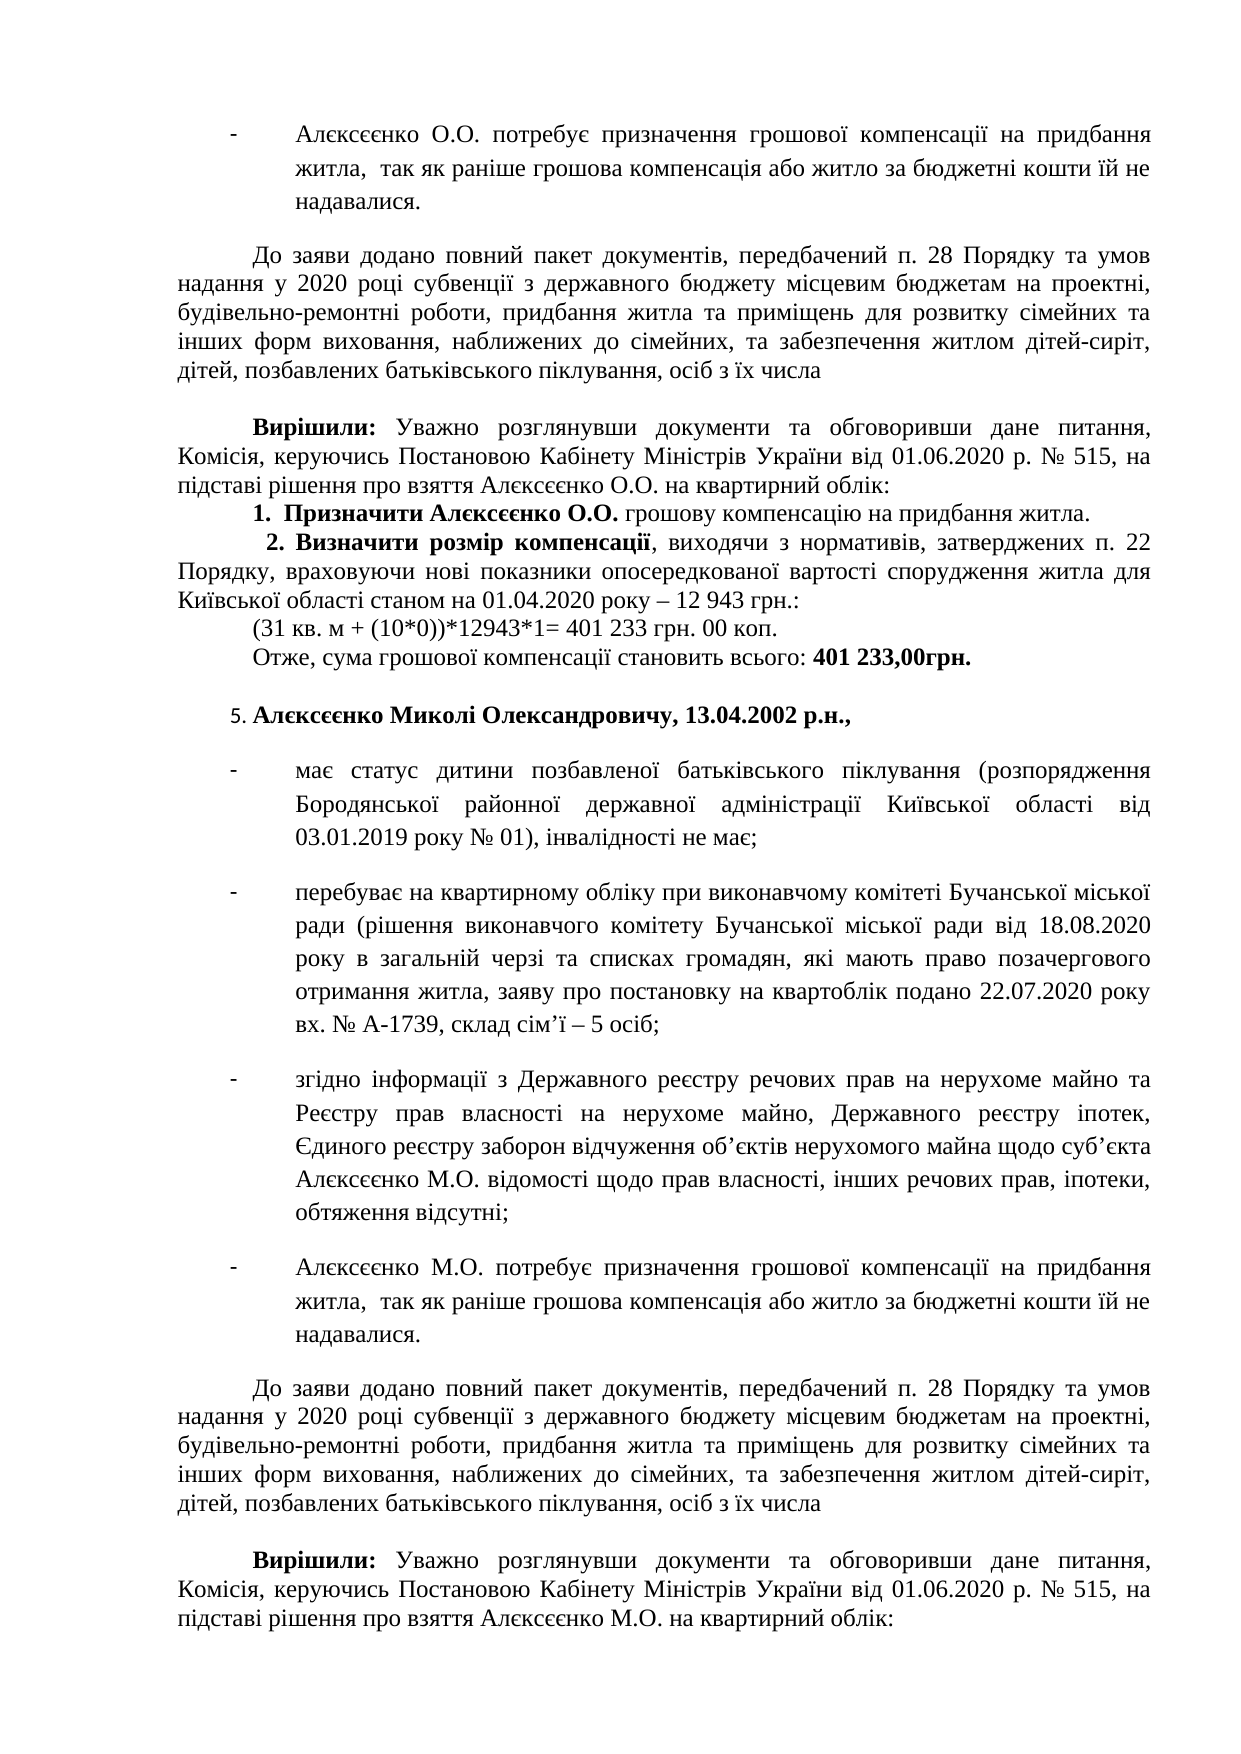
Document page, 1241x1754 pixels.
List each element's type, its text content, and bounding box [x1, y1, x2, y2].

text 2. Визначити розмір компенсації, виходячи з нормативів, затверджених п. 22 Порядку, враховуючи нові показники опосередкованої вартості спорудження житла для Київської області станом на 01.04.2020 року – 12 943 грн.: [177, 527, 1152, 613]
list Алєксєєнко О.О. потребує призначення грошової компенсації на придбання житла, так як раніше грошова компенсація або житло за бюджетні кошти їй не надавалися. [229, 118, 1152, 215]
text До заяви додано повний пакет документів, передбачений п. 28 Порядку та умов надання у 2020 році субвенції з державного бюджету місцевим бюджетам на проектні, будівельно-ремонтні роботи, придбання житла та приміщень для розвитку сімейних та інших форм виховання, наближених до сімейних, та забезпечення житлом дітей-сиріт, дітей, позбавлених батьківського піклування, осіб з їх числа [177, 1373, 1152, 1516]
list має статус дитини позбавленої батьківського піклування (розпорядження Бородянської районної державної адміністрації Київської області від 03.01.2019 року № 01), інвалідності не має; [229, 754, 1152, 851]
text До заяви додано повний пакет документів, передбачений п. 28 Порядку та умов надання у 2020 році субвенції з державного бюджету місцевим бюджетам на проектні, будівельно-ремонтні роботи, придбання житла та приміщень для розвитку сімейних та інших форм виховання, наближених до сімейних, та забезпечення житлом дітей-сиріт, дітей, позбавлених батьківського піклування, осіб з їх числа [177, 240, 1152, 383]
text 1. Призначити Алєксєєнко О.О. грошову компенсацію на придбання житла. [177, 498, 1152, 527]
list згідно інформації з Державного реєстру речових прав на нерухоме майно та Реєстру прав власності на нерухоме майно, Державного реєстру іпотек, Єдиного реєстру заборон відчуження об’єктів нерухомого майна щодо суб’єкта Алєксєєнко М.О. відомості щодо прав власності, інших речових прав, іпотеки, обтяження відсутні; [229, 1063, 1152, 1226]
list Алєксєєнко М.О. потребує призначення грошової компенсації на придбання житла, так як раніше грошова компенсація або житло за бюджетні кошти їй не надавалися. [229, 1251, 1152, 1348]
text (31 кв. м + (10*0))*12943*1= 401 233 грн. 00 коп. [177, 613, 1152, 642]
list Алєксєєнко Миколі Олександровичу, 13.04.2002 р.н., [229, 700, 1152, 729]
text Вирішили: Уважно розглянувши документи та обговоривши дане питання, Комісія, керуючись Постановою Кабінету Міністрів України від 01.06.2020 р. № 515, на підставі рішення про взяття Алєксєєнко О.О. на квартирний облік: [177, 412, 1152, 498]
text Отже, сума грошової компенсації становить всього: 401 233,00грн. [177, 642, 1152, 671]
list перебуває на квартирному обліку при виконавчому комітеті Бучанської міської ради (рішення виконавчого комітету Бучанської міської ради від 18.08.2020 року в загальній черзі та списках громадян, які мають право позачергового отримання житла, заяву про постановку на квартоблік подано 22.07.2020 року вх. № А-1739, склад сім’ї – 5 осіб; [229, 876, 1152, 1038]
text Вирішили: Уважно розглянувши документи та обговоривши дане питання, Комісія, керуючись Постановою Кабінету Міністрів України від 01.06.2020 р. № 515, на підставі рішення про взяття Алєксєєнко М.О. на квартирний облік: [177, 1545, 1152, 1631]
